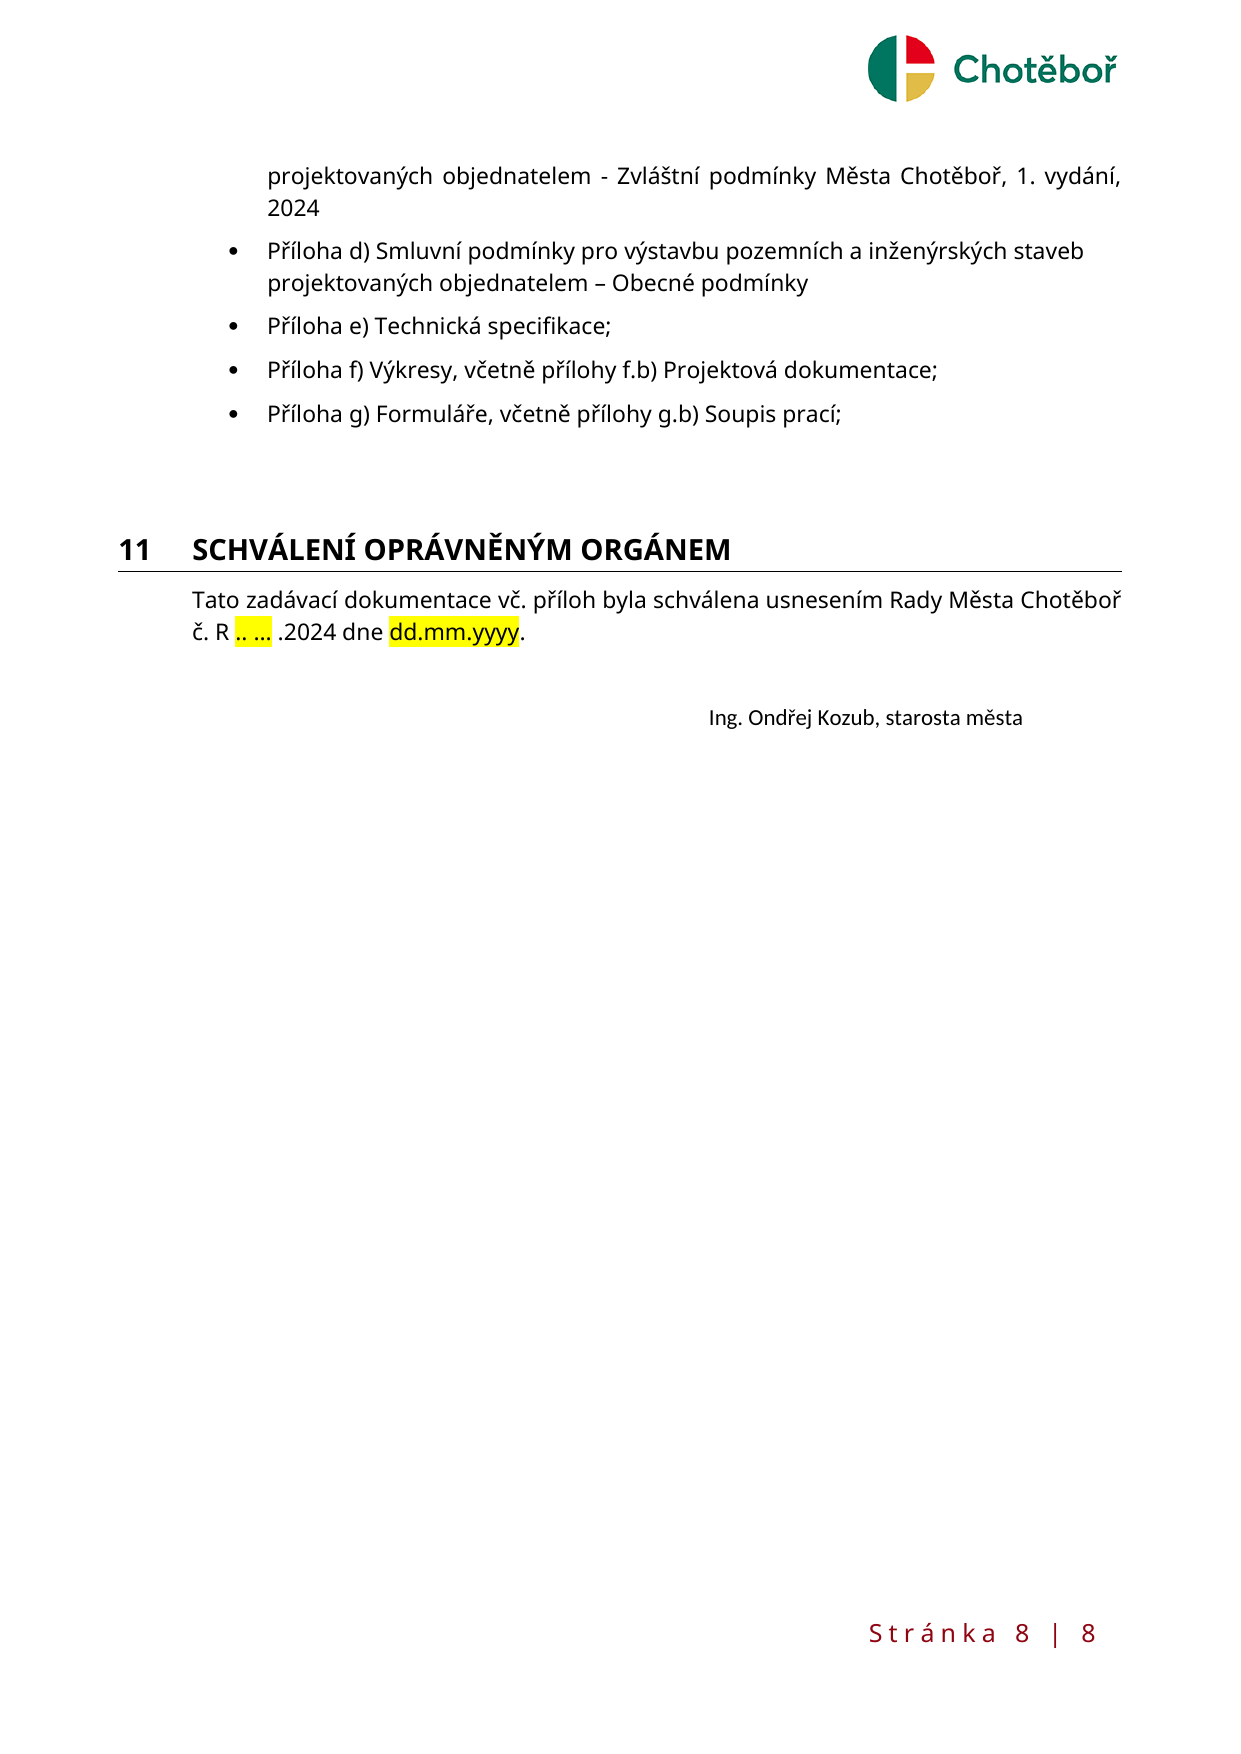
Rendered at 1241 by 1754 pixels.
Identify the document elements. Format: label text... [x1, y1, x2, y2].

text Schválení oprávněným orgánem [118, 529, 1122, 571]
list projektovaných objednatelem - Zvláštní podmínky Města Chotěboř, 1. vydání, 2024 [267, 160, 1122, 223]
picture [861, 29, 1123, 104]
text Tato zadávací dokumentace vč. příloh byla schválena usnesením Rady Města Chotěboř č. R .. … .2024 dne dd.mm.yyyy. [192, 584, 1122, 647]
list Příloha d) Smluvní podmínky pro výstavbu pozemních a inženýrských staveb [229, 235, 1122, 266]
list projektovaných objednatelem – Obecné podmínky [267, 266, 1122, 298]
list Příloha f) Výkresy, včetně přílohy f.b) Projektová dokumentace; [229, 354, 1122, 385]
list Příloha g) Formuláře, včetně přílohy g.b) Soupis prací; [229, 398, 1122, 429]
list Příloha e) Technická specifikace; [229, 310, 1122, 341]
